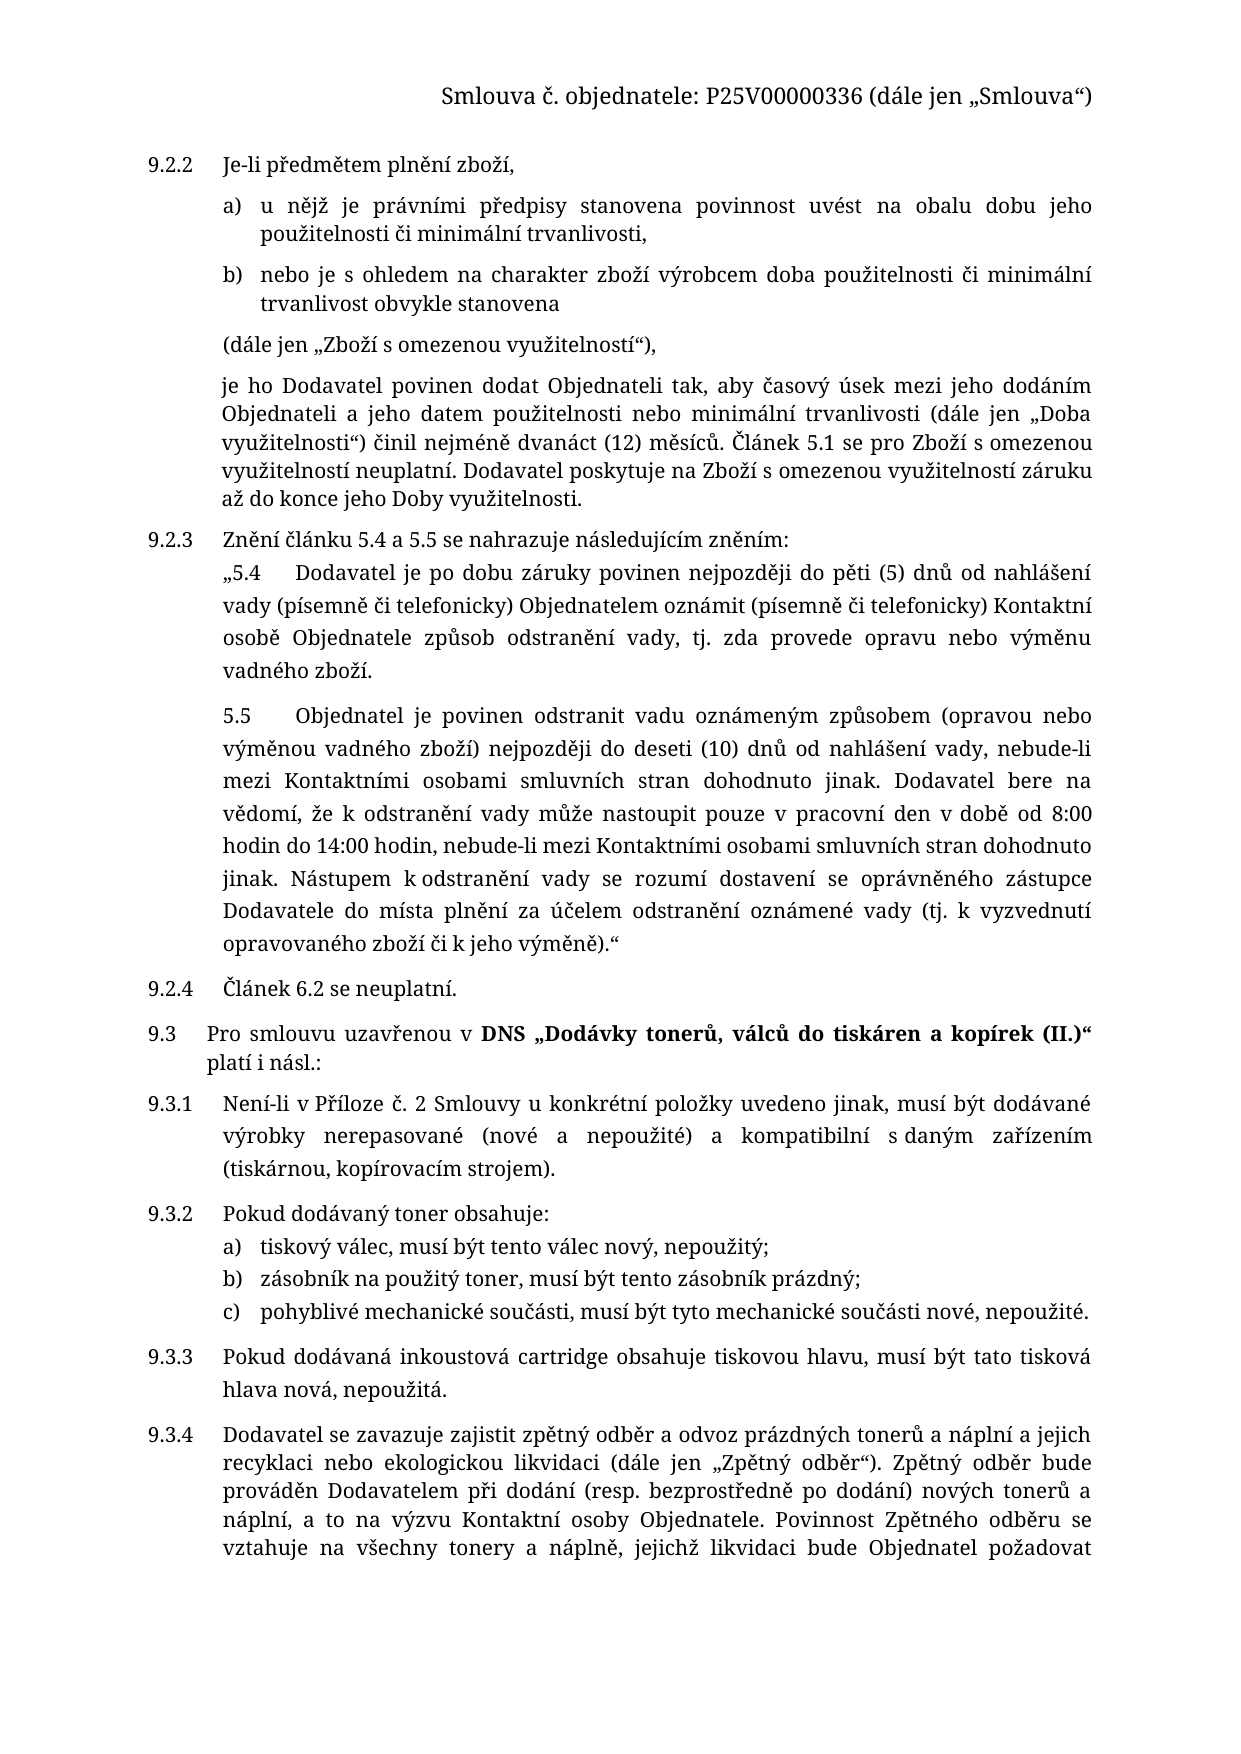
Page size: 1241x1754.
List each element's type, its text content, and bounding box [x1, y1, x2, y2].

list nebo je s ohledem na charakter zboží výrobcem doba použitelnosti či minimální trvanlivost obvykle stanovena [223, 261, 1093, 317]
list pohyblivé mechanické součásti, musí být tyto mechanické součásti nové, nepoužité. [223, 1297, 1093, 1325]
list Pro smlouvu uzavřenou v DNS „Dodávky tonerů, válců do tiskáren a kopírek (II.)“ platí i násl.: [148, 1019, 1093, 1076]
list Není-li v Příloze č. 2 Smlouvy u konkrétní položky uvedeno jinak, musí být dodávané výrobky nerepasované (nové a nepoužité) a kompatibilní s daným zařízením (tiskárnou, kopírovacím strojem). [148, 1089, 1093, 1182]
list 5.5 Objednatel je povinen odstranit vadu oznámeným způsobem (opravou nebo výměnou vadného zboží) nejpozději do deseti (10) dnů od nahlášení vady, nebude-li mezi Kontaktními osobami smluvních stran dohodnuto jinak. Dodavatel bere na vědomí, že k odstranění vady může nastoupit pouze v pracovní den v době od 8:00 hodin do 14:00 hodin, nebude-li mezi Kontaktními osobami smluvních stran dohodnuto jinak. Nástupem k odstranění vady se rozumí dostavení se oprávněného zástupce Dodavatele do místa plnění za účelem odstranění oznámené vady (tj. k vyzvednutí opravovaného zboží či k jeho výměně).“ [223, 701, 1093, 958]
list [148, 1420, 1093, 1562]
list zásobník na použitý toner, musí být tento zásobník prázdný; [223, 1264, 1093, 1293]
list „5.4 Dodavatel je po dobu záruky povinen nejpozději do pěti (5) dnů od nahlášení vady (písemně či telefonicky) Objednatelem oznámit (písemně či telefonicky) Kontaktní osobě Objednatele způsob odstranění vady, tj. zda provede opravu nebo výměnu vadného zboží. [223, 558, 1093, 684]
text (dále jen „Zboží s omezenou využitelností“), [223, 330, 1093, 358]
list Znění článku 5.4 a 5.5 se nahrazuje následujícím zněním: [148, 526, 1093, 554]
list Pokud dodávaná inkoustová cartridge obsahuje tiskovou hlavu, musí být tato tisková hlava nová, nepoužitá. [148, 1342, 1093, 1403]
list Článek 6.2 se neuplatní. [148, 974, 1093, 1003]
list u nějž je právními předpisy stanovena povinnost uvést na obalu dobu jeho použitelnosti či minimální trvanlivosti, [223, 191, 1093, 248]
list Je-li předmětem plnění zboží, [148, 150, 1093, 179]
list Pokud dodávaný toner obsahuje: [148, 1199, 1093, 1228]
text je ho Dodavatel povinen dodat Objednateli tak, aby časový úsek mezi jeho dodáním Objednateli a jeho datem použitelnosti nebo minimální trvanlivosti (dále jen „Doba využitelnosti“) činil nejméně dvanáct (12) měsíců. Článek 5.1 se pro Zboží s omezenou využitelností neuplatní. Dodavatel poskytuje na Zboží s omezenou využitelností záruku až do konce jeho Doby využitelnosti. [221, 371, 1093, 513]
list tiskový válec, musí být tento válec nový, nepoužitý; [223, 1232, 1093, 1260]
